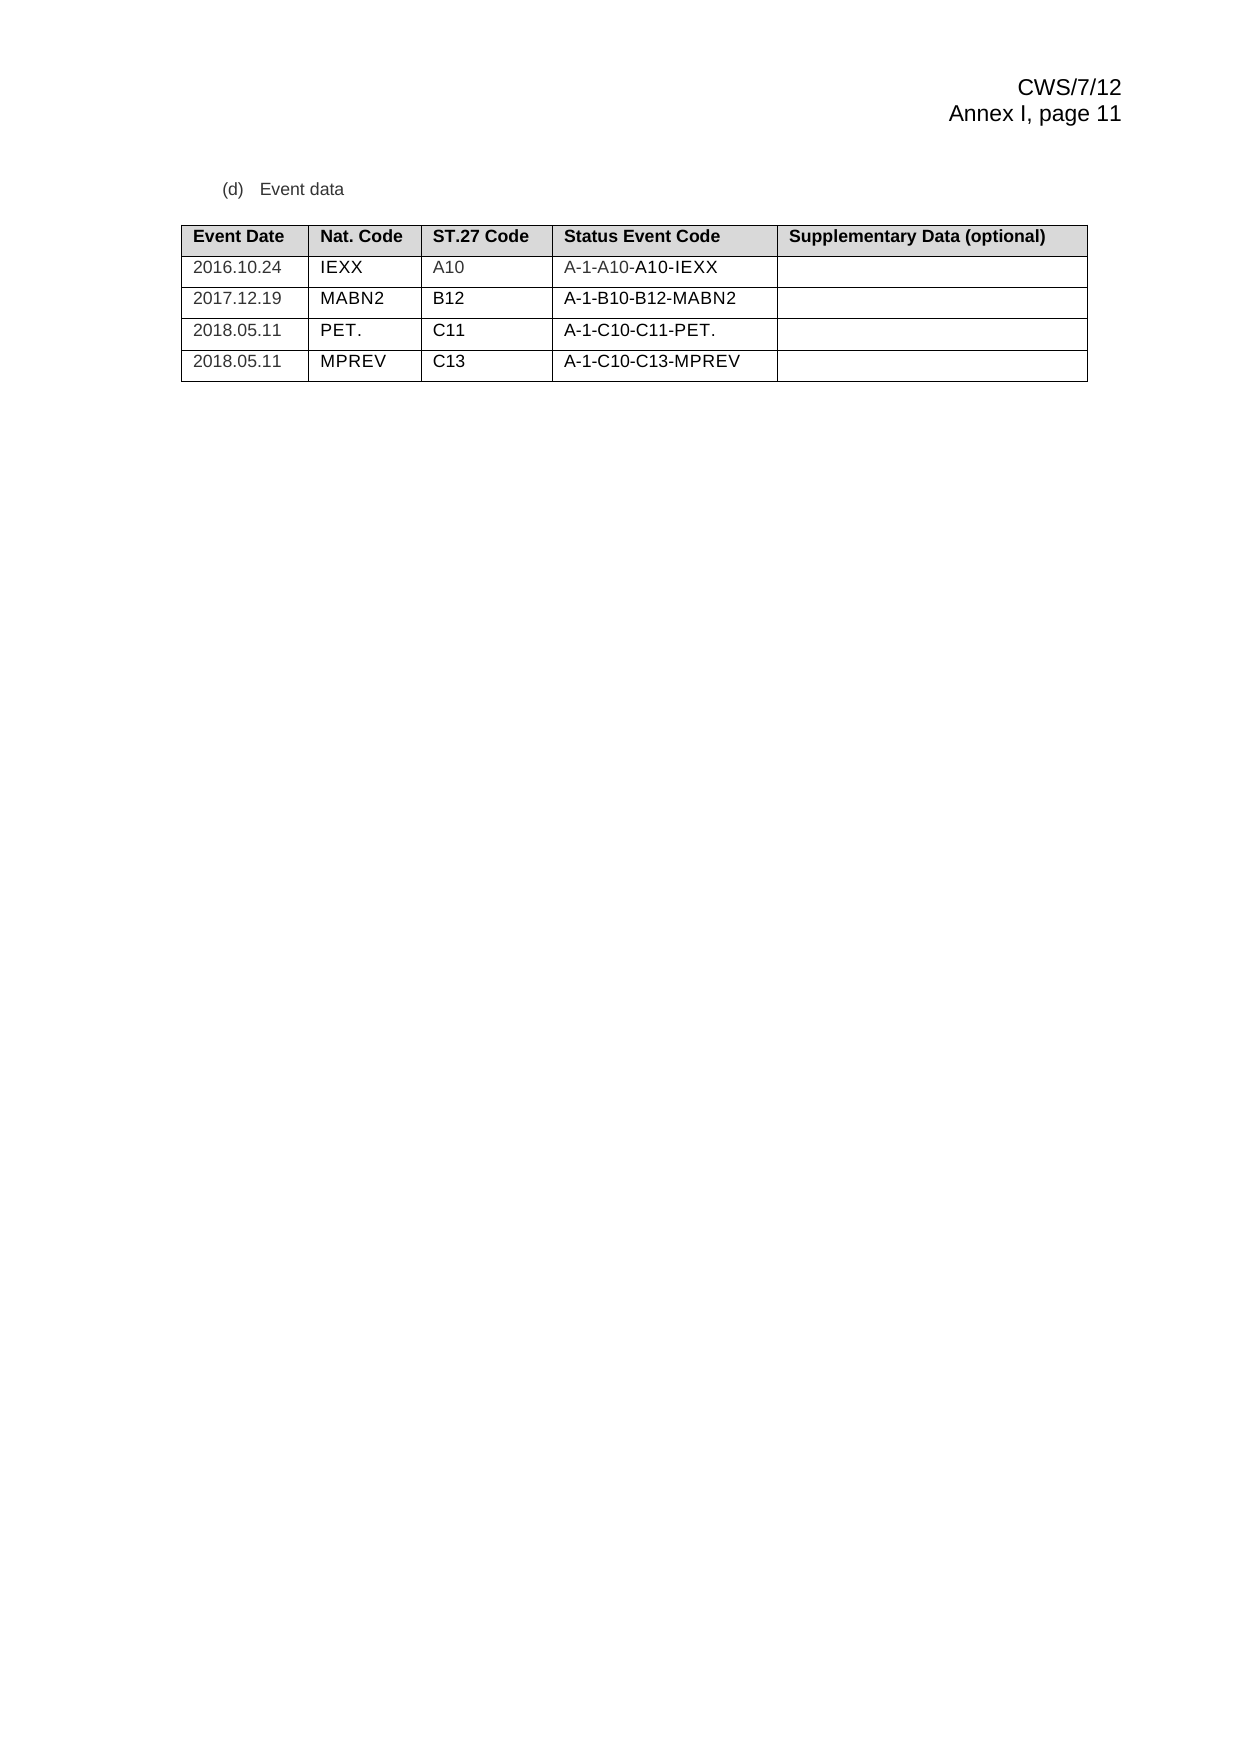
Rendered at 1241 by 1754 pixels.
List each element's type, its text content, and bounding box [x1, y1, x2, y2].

table_cell [778, 288, 1087, 318]
table_cell PET. [309, 319, 421, 349]
table_cell 2018.05.11 [182, 319, 308, 349]
table_cell C11 [422, 319, 552, 349]
table_header Nat. Code [309, 226, 421, 256]
table_cell B12 [422, 288, 552, 318]
table_cell A-1-B10-B12-MABN2 [553, 288, 777, 318]
table_cell IEXX [309, 257, 421, 287]
list Event data [222, 179, 1122, 199]
table_cell C13 [422, 351, 552, 381]
table_cell MPREV [309, 351, 421, 381]
table_cell 2018.05.11 [182, 351, 308, 381]
table_header Event Date [182, 226, 308, 256]
table_cell A-1-C10-C11-PET. [553, 319, 777, 349]
table_cell [778, 319, 1087, 349]
table_cell 2017.12.19 [182, 288, 308, 318]
table_header Status Event Code [553, 226, 777, 256]
table_cell [778, 257, 1087, 287]
table_cell 2016.10.24 [182, 257, 308, 287]
table_cell [778, 351, 1087, 381]
table_cell A-1-C10-C13-MPREV [553, 351, 777, 381]
table_header ST.27 Code [422, 226, 552, 256]
table_cell MABN2 [309, 288, 421, 318]
table_cell A-1-A10-A10-IEXX [553, 257, 777, 287]
table_header Supplementary Data (optional) [778, 226, 1087, 256]
table_cell A10 [422, 257, 552, 287]
